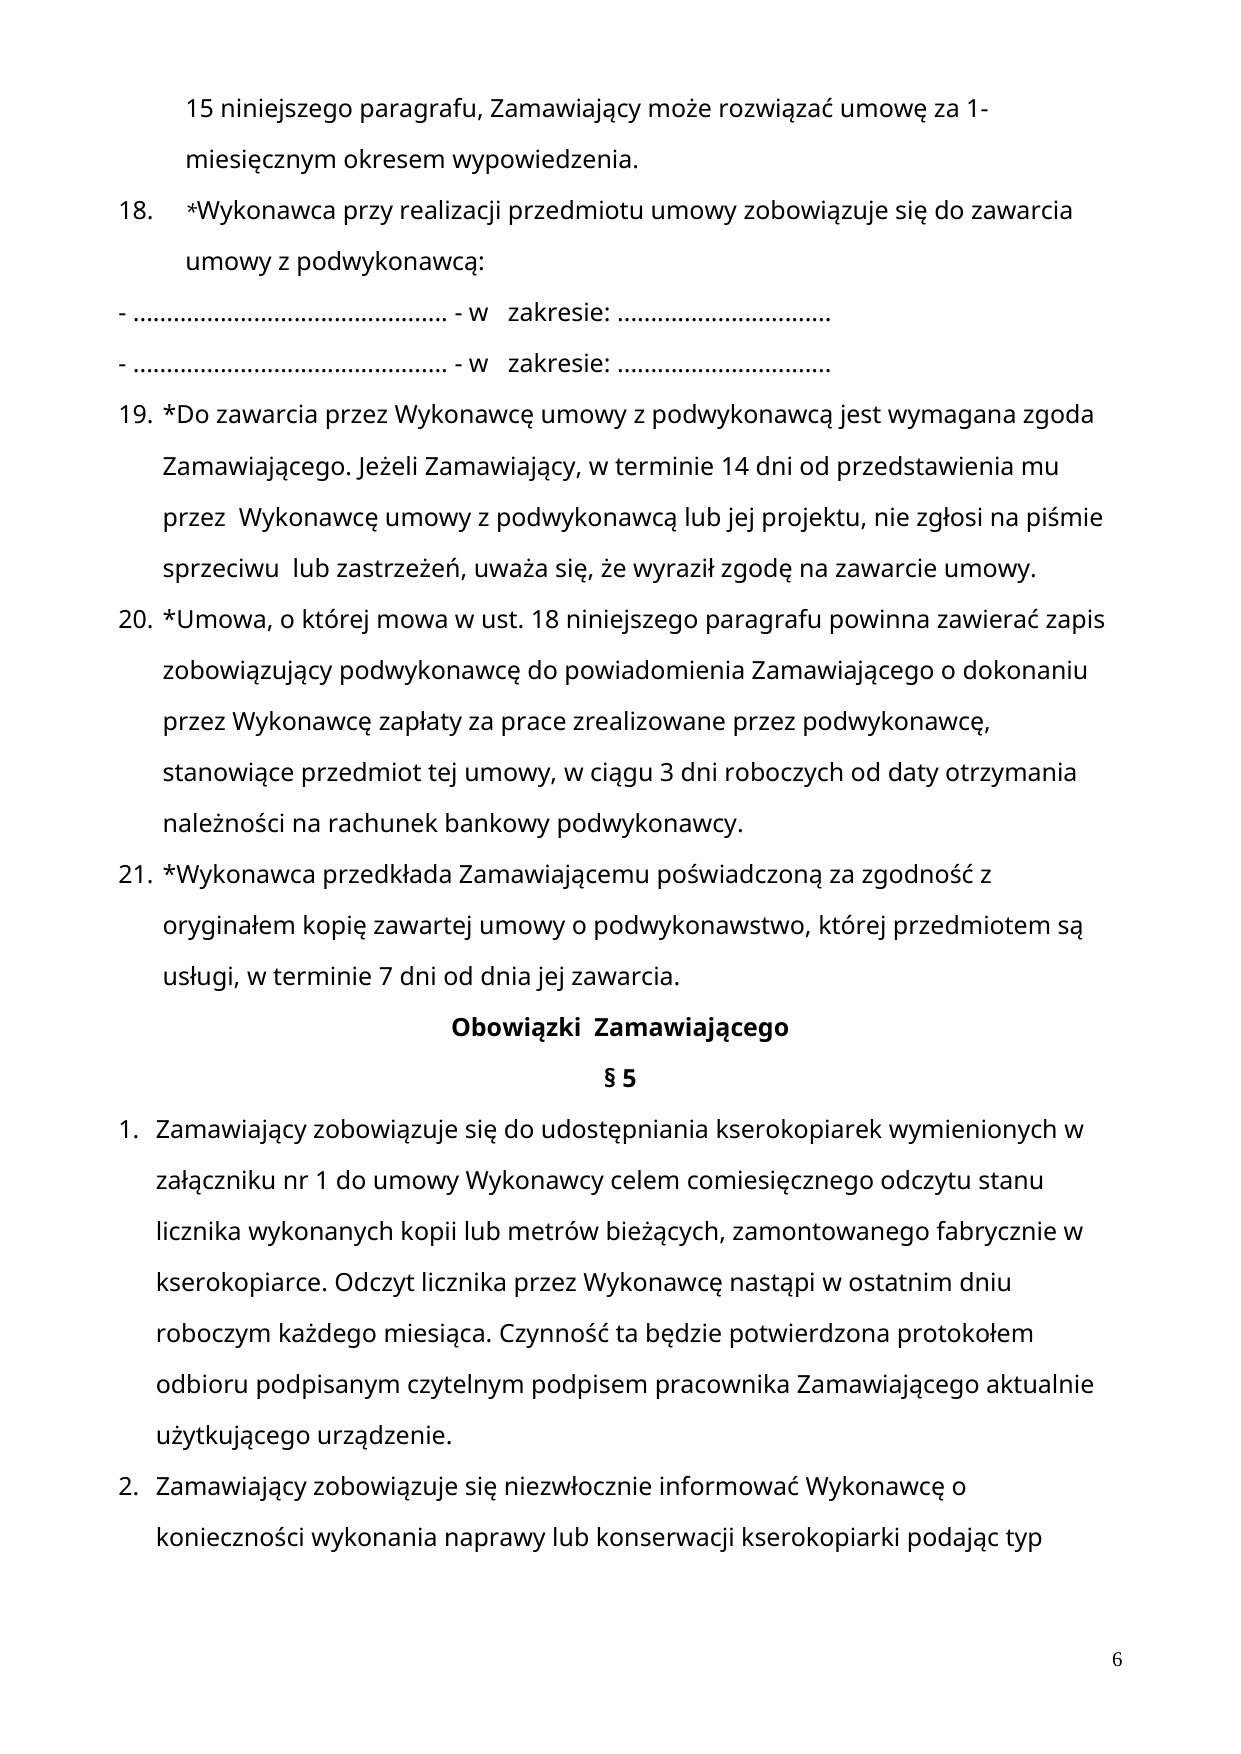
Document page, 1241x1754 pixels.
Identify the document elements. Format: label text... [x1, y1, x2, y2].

list Zamawiający zobowiązuje się do udostępniania kserokopiarek wymienionych w załączniku nr 1 do umowy Wykonawcy celem comiesięcznego odczytu stanu licznika wykonanych kopii lub metrów bieżących, zamontowanego fabrycznie w kserokopiarce. Odczyt licznika przez Wykonawcę nastąpi w ostatnim dniu roboczym każdego miesiąca. Czynność ta będzie potwierdzona protokołem odbioru podpisanym czytelnym podpisem pracownika Zamawiającego aktualnie użytkującego urządzenie. [118, 1112, 1122, 1452]
list *Wykonawca przy realizacji przedmiotu umowy zobowiązuje się do zawarcia umowy z podwykonawcą: [118, 193, 1122, 278]
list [118, 1469, 1122, 1554]
list *Do zawarcia przez Wykonawcę umowy z podwykonawcą jest wymagana zgoda Zamawiającego. Jeżeli Zamawiający, w terminie 14 dni od przedstawienia mu przez Wykonawcę umowy z podwykonawcą lub jej projektu, nie zgłosi na piśmie sprzeciwu lub zastrzeżeń, uważa się, że wyraził zgodę na zawarcie umowy. [118, 397, 1122, 584]
list *Umowa, o której mowa w ust. 18 niniejszego paragrafu powinna zawierać zapis zobowiązujący podwykonawcę do powiadomienia Zamawiającego o dokonaniu przez Wykonawcę zapłaty za prace zrealizowane przez podwykonawcę, stanowiące przedmiot tej umowy, w ciągu 3 dni roboczych od daty otrzymania należności na rachunek bankowy podwykonawcy. [118, 601, 1122, 839]
text Obowiązki Zamawiającego [118, 1010, 1122, 1044]
list - ............................................... - w zakresie: ................................ [118, 295, 1122, 329]
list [148, 91, 1122, 176]
list *Wykonawca przedkłada Zamawiającemu poświadczoną za zgodność z oryginałem kopię zawartej umowy o podwykonawstwo, której przedmiotem są usługi, w terminie 7 dni od dnia jej zawarcia. [118, 857, 1122, 993]
list - ............................................... - w zakresie: ................................ [118, 346, 1122, 380]
text § 5 [118, 1061, 1122, 1095]
